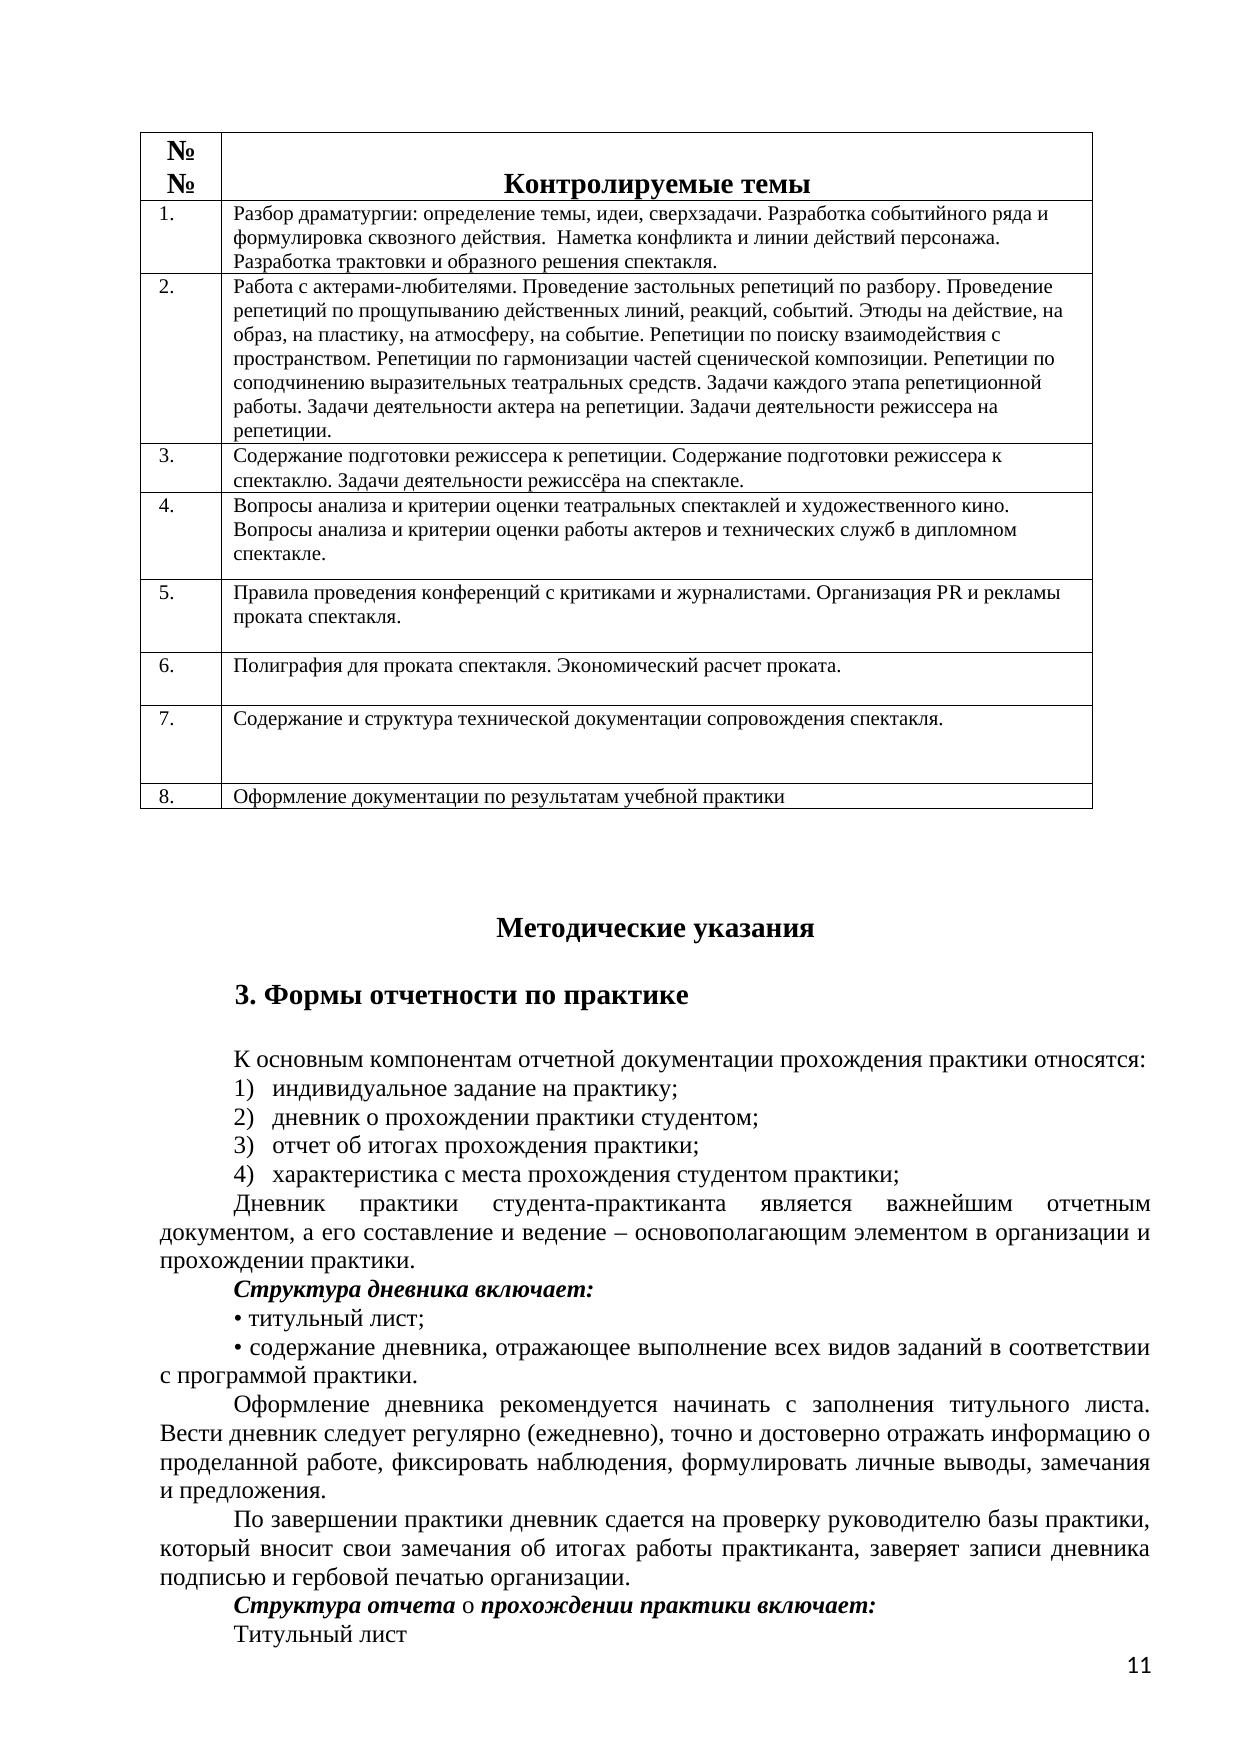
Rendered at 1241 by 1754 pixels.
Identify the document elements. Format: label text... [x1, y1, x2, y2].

table_header Контролируемые темы [222, 133, 1092, 200]
text • содержание дневника, отражающее выполнение всех видов заданий в соответствии с программой практики. [159, 1332, 1152, 1389]
text К основным компонентам отчетной документации прохождения практики относятся: [159, 1044, 1152, 1073]
table_cell [141, 784, 221, 808]
text Структура дневника включает: [159, 1274, 1152, 1303]
table_cell [141, 274, 221, 442]
list дневник о прохождении практики студентом; [159, 1102, 1152, 1130]
text Оформление дневника рекомендуется начинать с заполнения титульного листа. Вести дневник следует регулярно (ежедневно), точно и достоверно отражать информацию о проделанной работе, фиксировать наблюдения, формулировать личные выводы, замечания и предложения. [159, 1389, 1152, 1504]
table_cell Полиграфия для проката спектакля. Экономический расчет проката. [222, 653, 1092, 705]
table_cell Оформление документации по результатам учебной практики [222, 784, 1092, 808]
list отчет об итогах прохождения практики; [159, 1130, 1152, 1159]
table_cell Вопросы анализа и критерии оценки театральных спектаклей и художественного кино. Вопросы анализа и критерии оценки работы актеров и технических служб в дипломном спектакле. [222, 493, 1092, 579]
table_cell Содержание и структура технической документации сопровождения спектакля. [222, 706, 1092, 783]
list индивидуальное задание на практику; [159, 1073, 1152, 1102]
text Дневник практики студента-практиканта является важнейшим отчетным документом, а его составление и ведение – основополагающим элементом в организации и прохождении практики. [159, 1188, 1152, 1274]
table_cell [141, 580, 221, 652]
text 3. Формы отчетности по практике [159, 977, 1152, 1011]
table_cell Содержание подготовки режиссера к репетиции. Содержание подготовки режиссера к спектаклю. Задачи деятельности режиссёра на спектакле. [222, 444, 1092, 492]
table_cell [141, 493, 221, 579]
text По завершении практики дневник сдается на проверку руководителю базы практики, который вносит свои замечания об итогах работы практиканта, заверяет записи дневника подписью и гербовой печатью организации. [159, 1504, 1152, 1590]
table_cell Разбор драматургии: определение темы, идеи, сверхзадачи. Разработка событийного ряда и формулировка сквозного действия. Наметка конфликта и линии действий персонажа. Разработка трактовки и образного решения спектакля. [222, 201, 1092, 273]
text • титульный лист; [159, 1303, 1152, 1332]
text Структура отчета о прохождении практики включает: [159, 1590, 1152, 1619]
list характеристика с места прохождения студентом практики; [159, 1159, 1152, 1188]
table_cell Правила проведения конференций с критиками и журналистами. Организация РR и рекламы проката спектакля. [222, 580, 1092, 652]
table_cell [141, 201, 221, 273]
table_cell Работа с актерами-любителями. Проведение застольных репетиций по разбору. Проведение репетиций по прощупыванию действенных линий, реакций, событий. Этюды на действие, на образ, на пластику, на атмосферу, на событие. Репетиции по поиску взаимодействия с пространством. Репетиции по гармонизации частей сценической композиции. Репетиции по соподчинению выразительных театральных средств. Задачи каждого этапа репетиционной работы. Задачи деятельности актера на репетиции. Задачи деятельности режиссера на репетиции. [222, 274, 1092, 442]
text Титульный лист [159, 1619, 1152, 1648]
text Методические указания [159, 910, 1152, 943]
table_cell [141, 706, 221, 783]
table_cell [141, 444, 221, 492]
table_cell [141, 653, 221, 705]
table_header №№ [141, 133, 221, 200]
